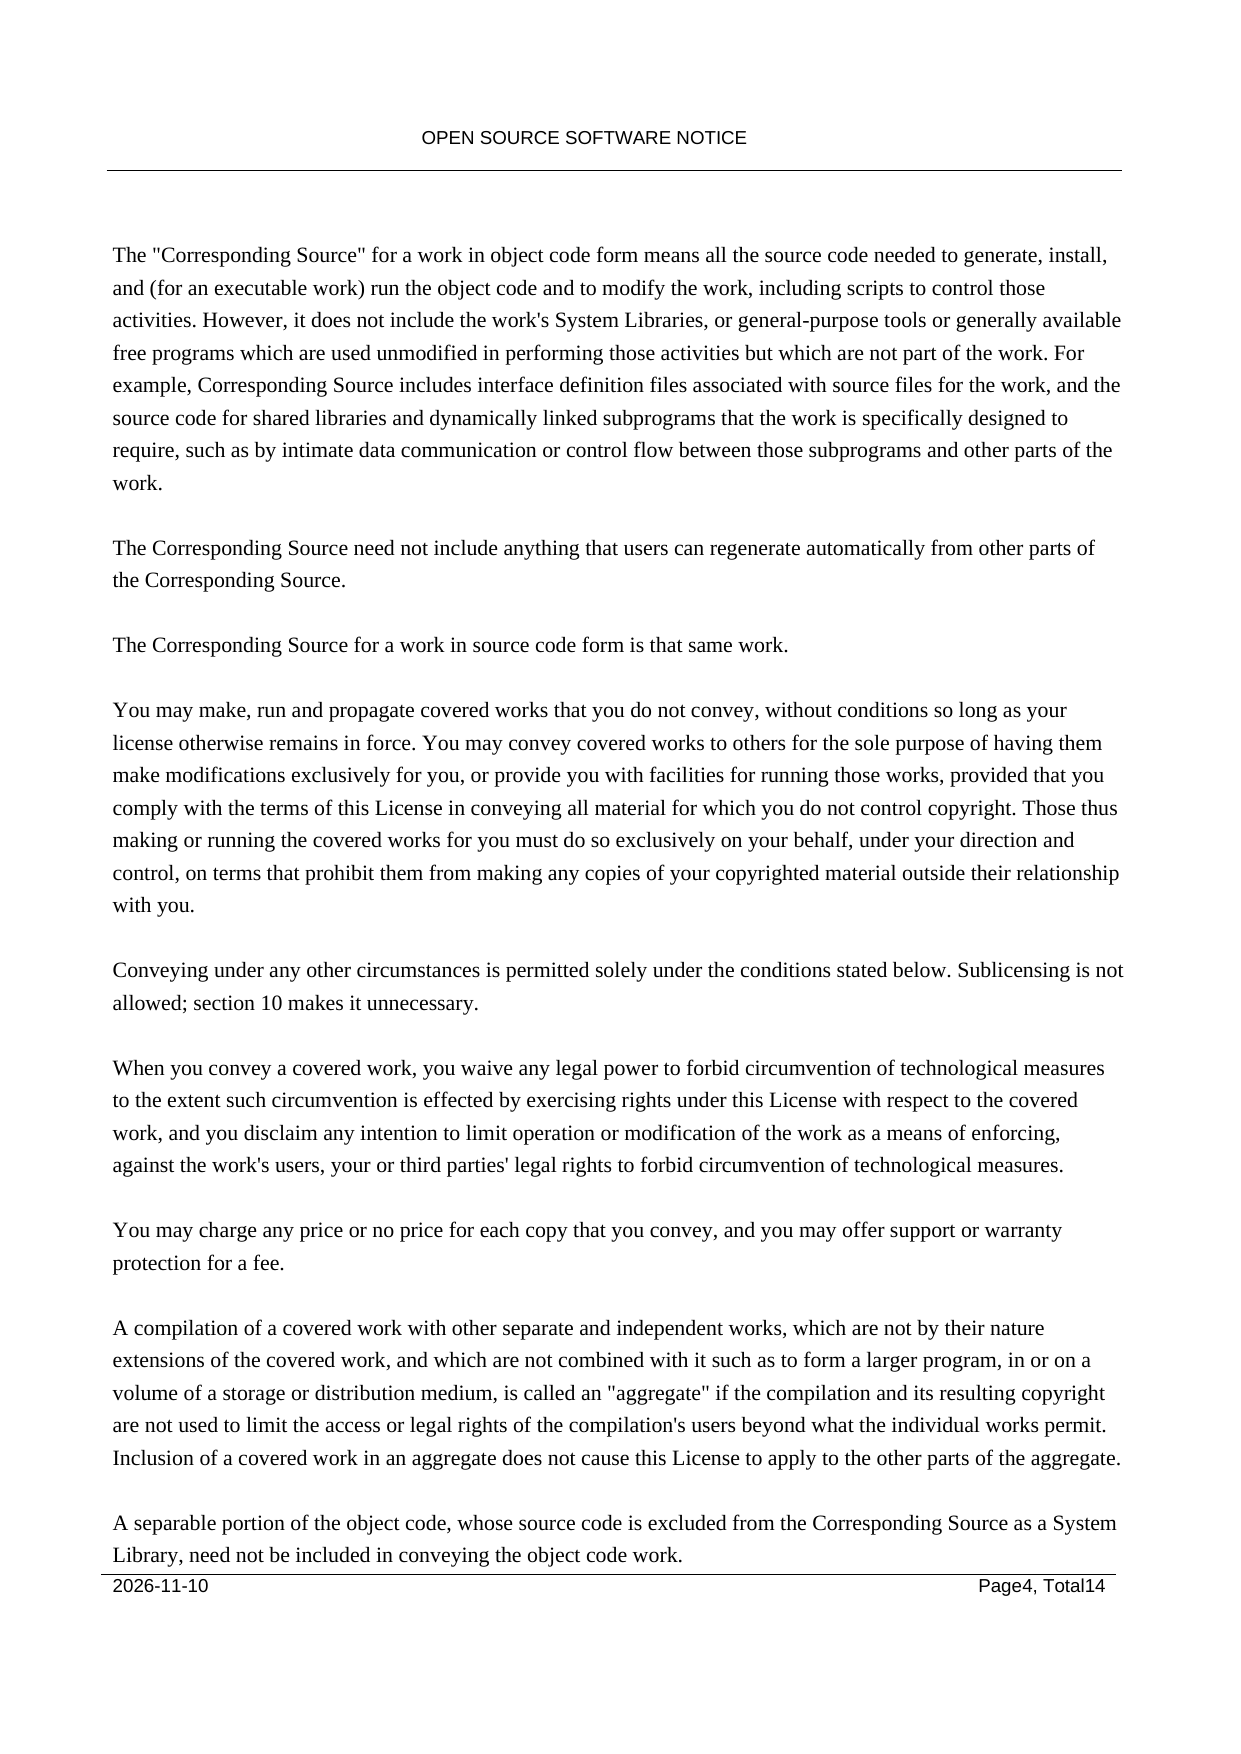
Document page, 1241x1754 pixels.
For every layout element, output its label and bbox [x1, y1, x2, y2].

text [112, 206, 1128, 1571]
